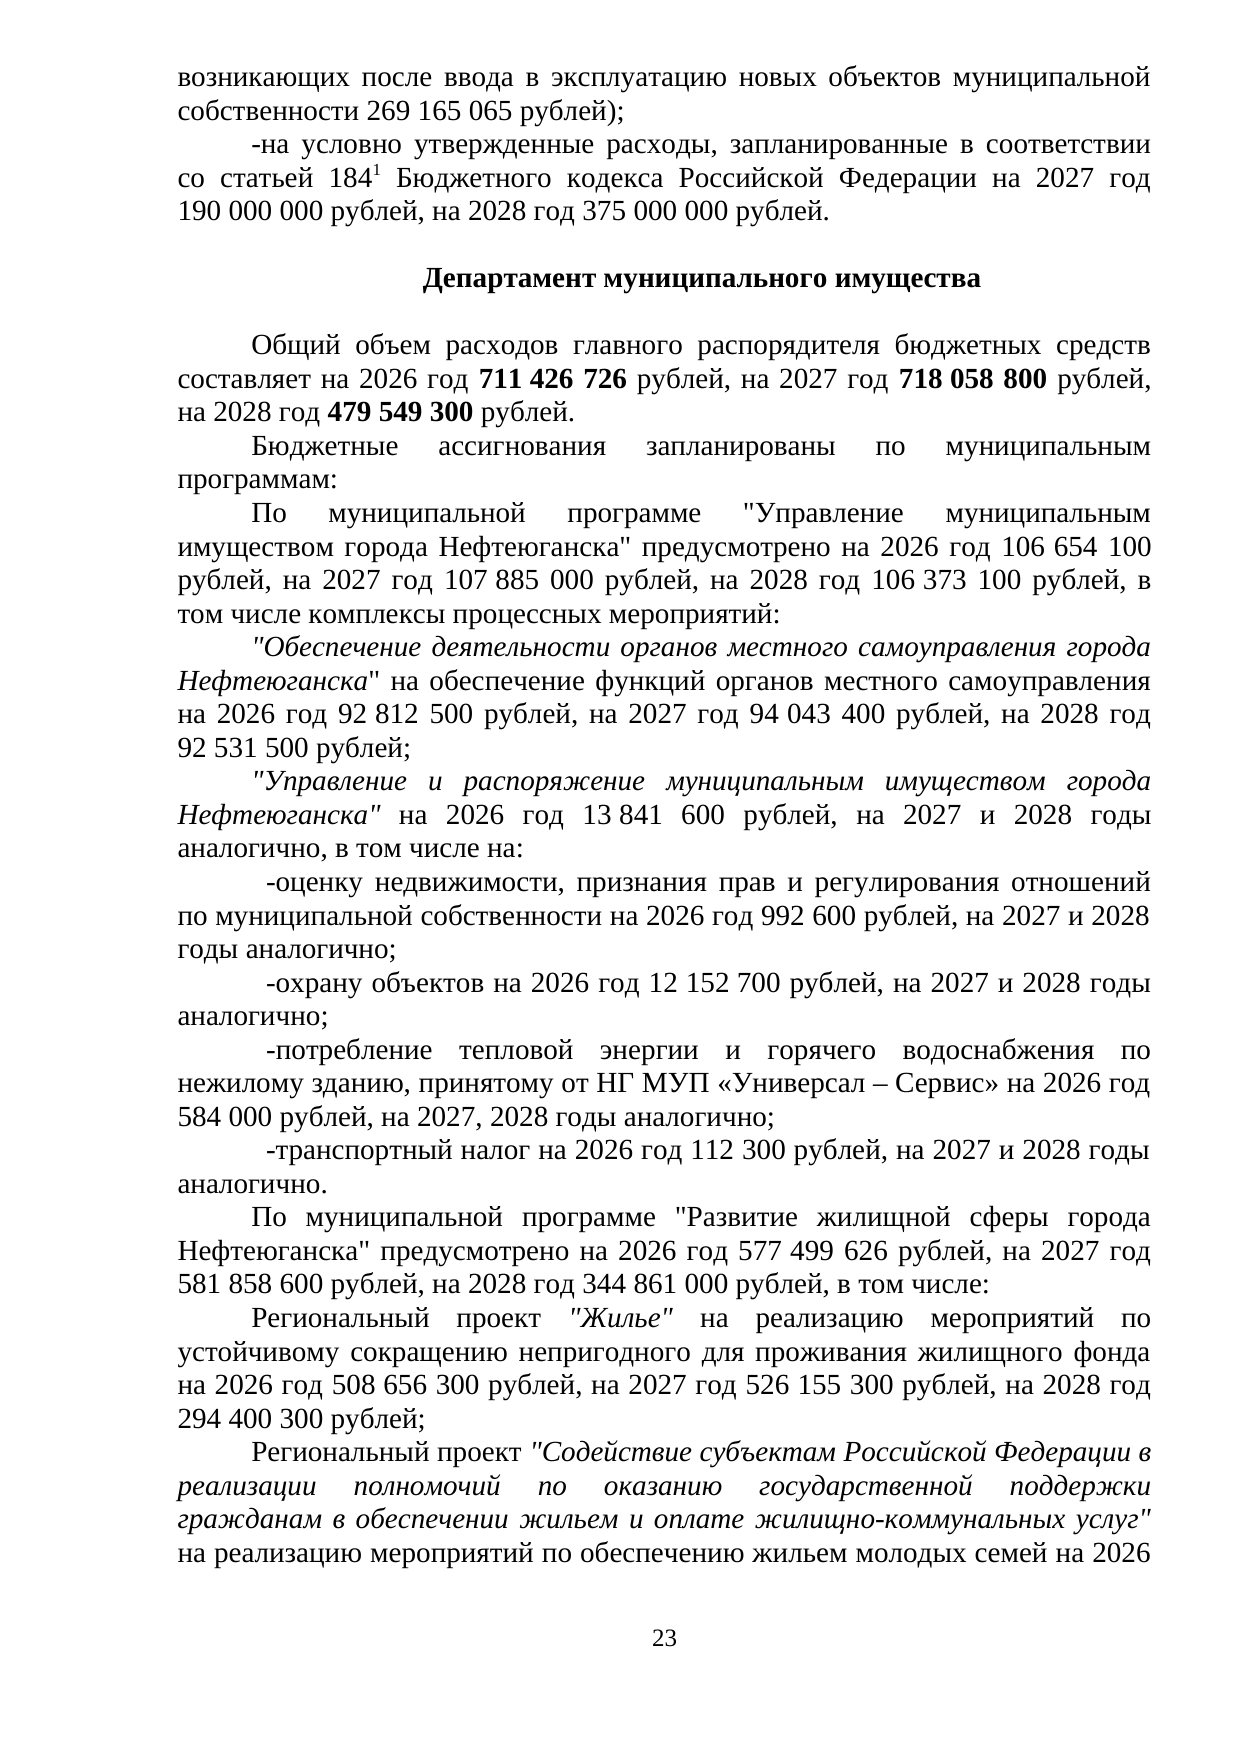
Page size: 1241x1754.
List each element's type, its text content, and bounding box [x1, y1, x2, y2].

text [177, 59, 1152, 126]
text Общий объем расходов главного распорядителя бюджетных средств составляет на 2026 год 711 426 726 рублей, на 2027 год 718 058 800 рублей, на 2028 год 479 549 300 рублей. [177, 327, 1152, 428]
text Региональный проект "Жилье" на реализацию мероприятий по устойчивому сокращению непригодного для проживания жилищного фонда на 2026 год 508 656 300 рублей, на 2027 год 526 155 300 рублей, на 2028 год 294 400 300 рублей; [177, 1300, 1152, 1434]
text По муниципальной программе "Управление муниципальным имуществом города Нефтеюганска" предусмотрено на 2026 год 106 654 100 рублей, на 2027 год 107 885 000 рублей, на 2028 год 106 373 100 рублей, в том числе комплексы процессных мероприятий: [177, 495, 1152, 629]
text -оценку недвижимости, признания прав и регулирования отношений по муниципальной собственности на 2026 год 992 600 рублей, на 2027 и 2028 годы аналогично; [177, 864, 1152, 965]
text "Управление и распоряжение муниципальным имуществом города Нефтеюганска" на 2026 год 13 841 600 рублей, на 2027 и 2028 годы аналогично, в том числе на: [177, 763, 1152, 864]
text -охрану объектов на 2026 год 12 152 700 рублей, на 2027 и 2028 годы аналогично; [177, 965, 1152, 1032]
text По муниципальной программе "Развитие жилищной сферы города Нефтеюганска" предусмотрено на 2026 год 577 499 626 рублей, на 2027 год 581 858 600 рублей, на 2028 год 344 861 000 рублей, в том числе: [177, 1199, 1152, 1300]
text Департамент муниципального имущества [177, 260, 1152, 294]
text -потребление тепловой энергии и горячего водоснабжения по нежилому зданию, принятому от НГ МУП «Универсал – Сервис» на 2026 год 584 000 рублей, на 2027, 2028 годы аналогично; [177, 1032, 1152, 1132]
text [177, 1434, 1152, 1568]
text Бюджетные ассигнования запланированы по муниципальным программам: [177, 428, 1152, 495]
text "Обеспечение деятельности органов местного самоуправления города Нефтеюганска" на обеспечение функций органов местного самоуправления на 2026 год 92 812 500 рублей, на 2027 год 94 043 400 рублей, на 2028 год 92 531 500 рублей; [177, 629, 1152, 763]
text -на условно утвержденные расходы, запланированные в соответствии со статьей 1841 Бюджетного кодекса Российской Федерации на 2027 год 190 000 000 рублей, на 2028 год 375 000 000 рублей. [177, 126, 1152, 227]
text -транспортный налог на 2026 год 112 300 рублей, на 2027 и 2028 годы аналогично. [177, 1132, 1152, 1199]
